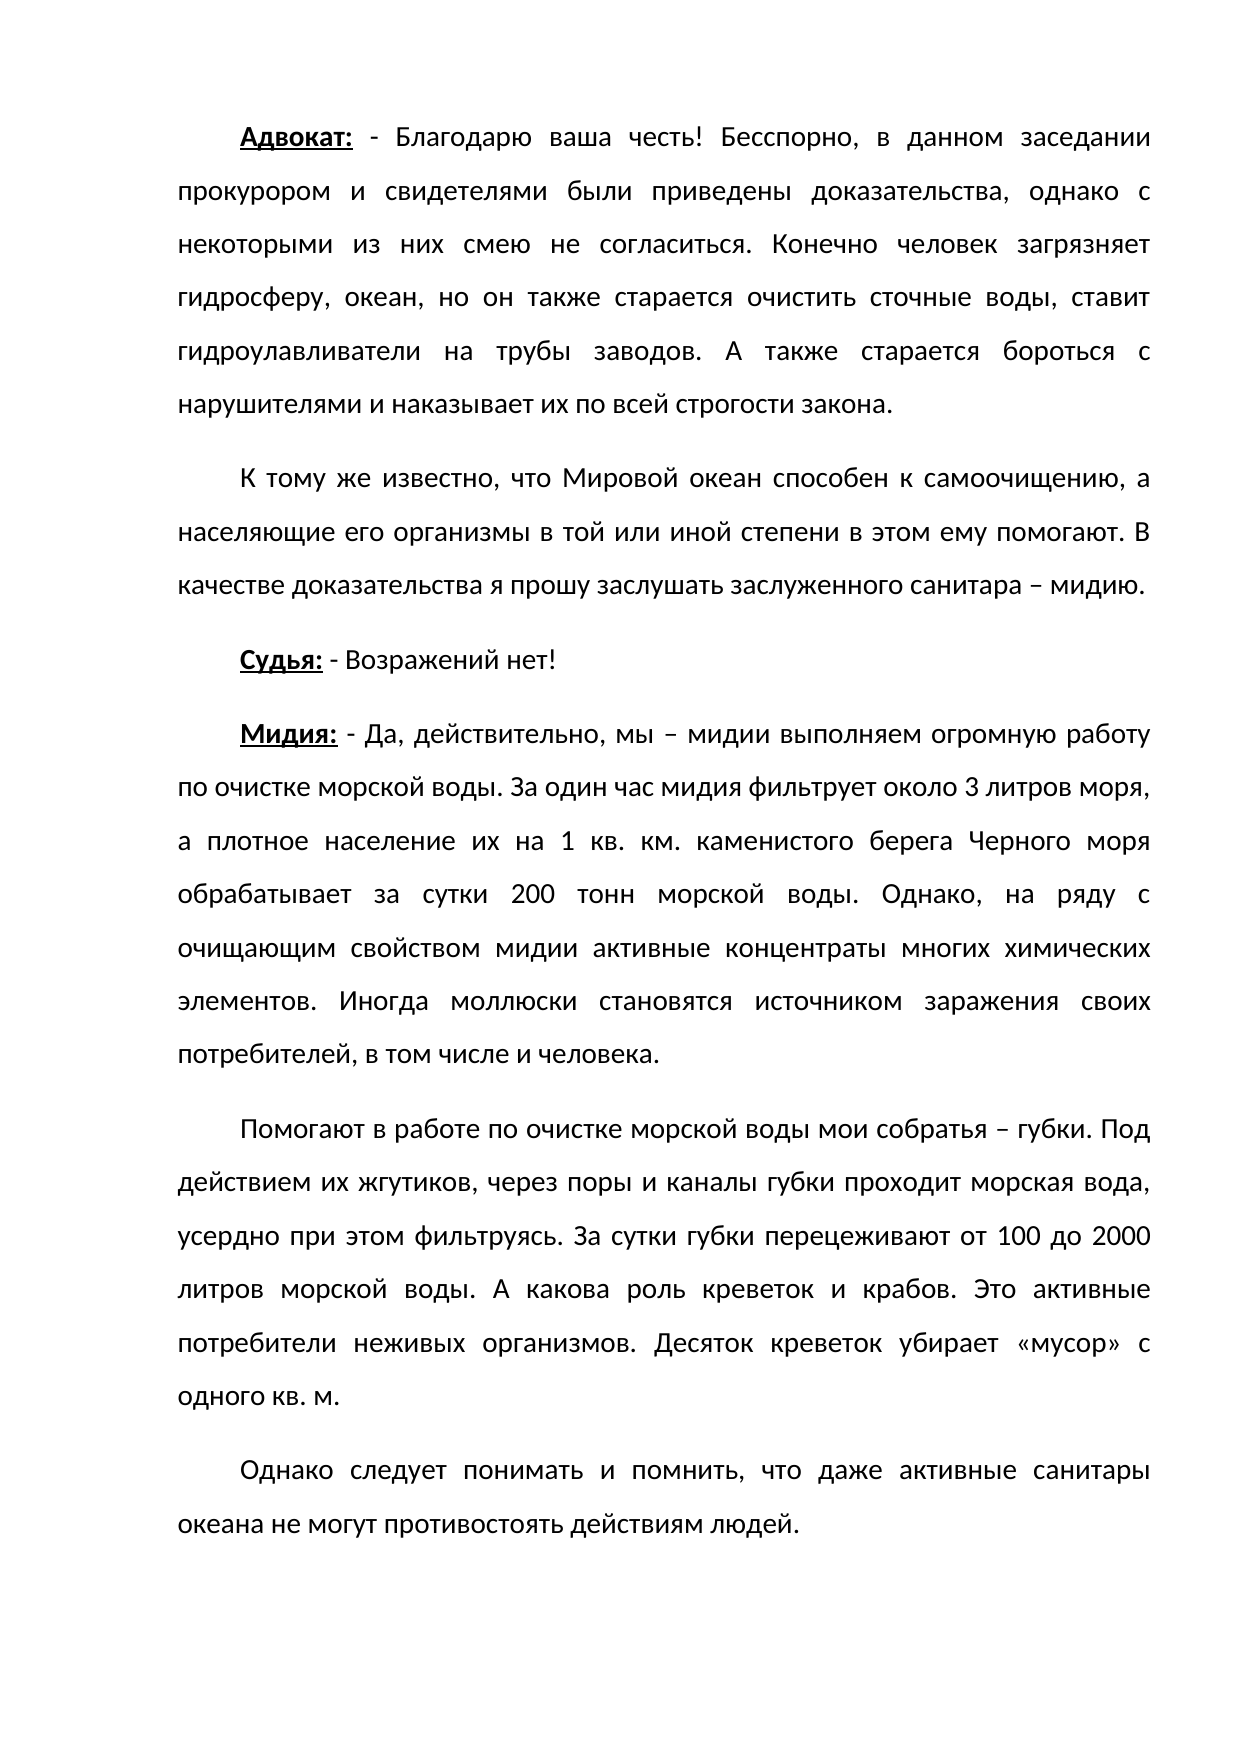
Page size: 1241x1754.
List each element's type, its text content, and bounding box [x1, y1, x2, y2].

text Адвокат: - Благодарю ваша честь! Бесспорно, в данном заседании прокурором и свидетелями были приведены доказательства, однако с некоторыми из них смею не согласиться. Конечно человек загрязняет гидросферу, океан, но он также старается очистить сточные воды, ставит гидроулавливатели на трубы заводов. А также старается бороться с нарушителями и наказывает их по всей строгости закона. [177, 118, 1152, 421]
text К тому же известно, что Мировой океан способен к самоочищению, а населяющие его организмы в той или иной степени в этом ему помогают. В качестве доказательства я прошу заслушать заслуженного санитара – мидию. [177, 459, 1152, 602]
text Мидия: - Да, действительно, мы – мидии выполняем огромную работу по очистке морской воды. За один час мидия фильтрует около моря, а плотное население их на 1 кв. км. каменистого берега Черного моря обрабатывает за сутки 200 тонн морской воды. Однако, на ряду с очищающим свойством мидии активные концентраты многих химических элементов. Иногда моллюски становятся источником заражения своих потребителей, в том числе и человека. [177, 715, 1152, 1071]
text Судья: - Возражений нет! [177, 641, 1152, 676]
text Однако следует понимать и помнить, что даже активные санитары океана не могут противостоять действиям людей. [177, 1451, 1152, 1540]
text Помогают в работе по очистке морской воды мои собратья – губки. Под действием их жгутиков, через поры и каналы губки проходит морская вода, усердно при этом фильтруясь. За сутки губки перецеживают от 100 до морской воды. А какова роль креветок и крабов. Это активные потребители неживых организмов. Десяток креветок убирает «мусор» с одного кв. м. [177, 1110, 1152, 1413]
